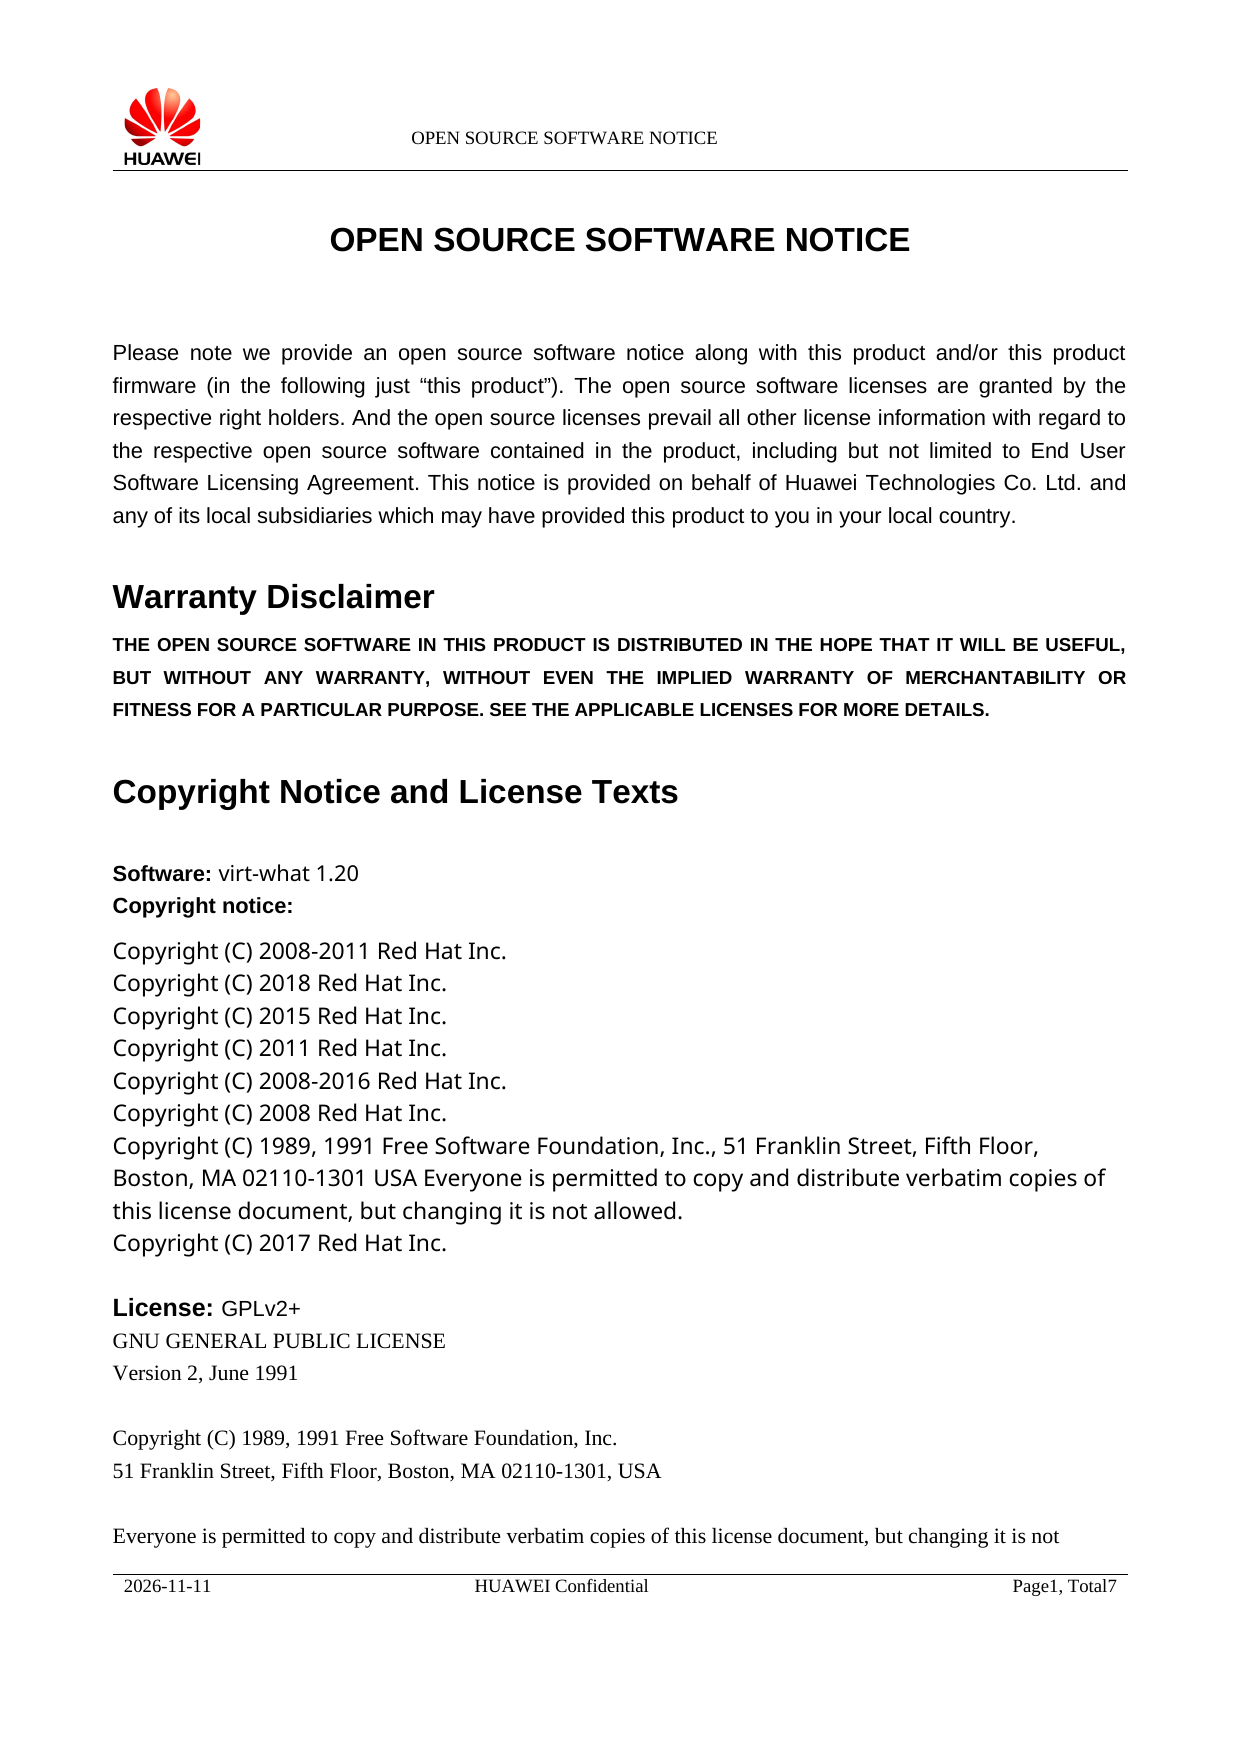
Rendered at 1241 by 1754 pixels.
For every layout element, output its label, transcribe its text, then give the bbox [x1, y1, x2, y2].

title Software: virt-what 1.20 [112, 856, 1128, 889]
text Please note we provide an open source software notice along with this product and/or this product firmware (in the following just “this product”). The open source software licenses are granted by the respective right holders. And the open source licenses prevail all other license information with regard to the respective open source software contained in the product, including but not limited to End User Software Licensing Agreement. This notice is provided on behalf of Huawei Technologies Co. Ltd. and any of its local subsidiaries which may have provided this product to you in your local country. [112, 336, 1128, 531]
text The open source software in this product is distributed in the hope that it will be useful, but WITHOUT ANY WARRANTY, without even the implied warranty of MERCHANTABILITY or FITNESS FOR A PARTICULAR PURPOSE. See the applicable licenses for more details. [112, 629, 1128, 726]
text Warranty Disclaimer [112, 564, 1128, 629]
text OPEN SOURCE SOFTWARE NOTICE [112, 206, 1128, 271]
text Copyright (C) 2008-2011 Red Hat Inc. Copyright (C) 2018 Red Hat Inc. Copyright (C) 2015 Red Hat Inc. Copyright (C) 2011 Red Hat Inc. Copyright (C) 2008-2016 Red Hat Inc. Copyright (C) 2008 Red Hat Inc. Copyright (C) 1989, 1991 Free Software Foundation, Inc., 51 Franklin Street, Fifth Floor, Boston, MA 02110-1301 USA Everyone is permitted to copy and distribute verbatim copies of this license document, but changing it is not allowed. Copyright (C) 2017 Red Hat Inc. [112, 934, 1128, 1291]
text Copyright Notice and License Texts [112, 759, 1128, 824]
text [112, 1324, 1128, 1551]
text Copyright notice: [112, 889, 1128, 921]
picture [124, 88, 201, 165]
text License: GPLv2+ [112, 1291, 1128, 1324]
